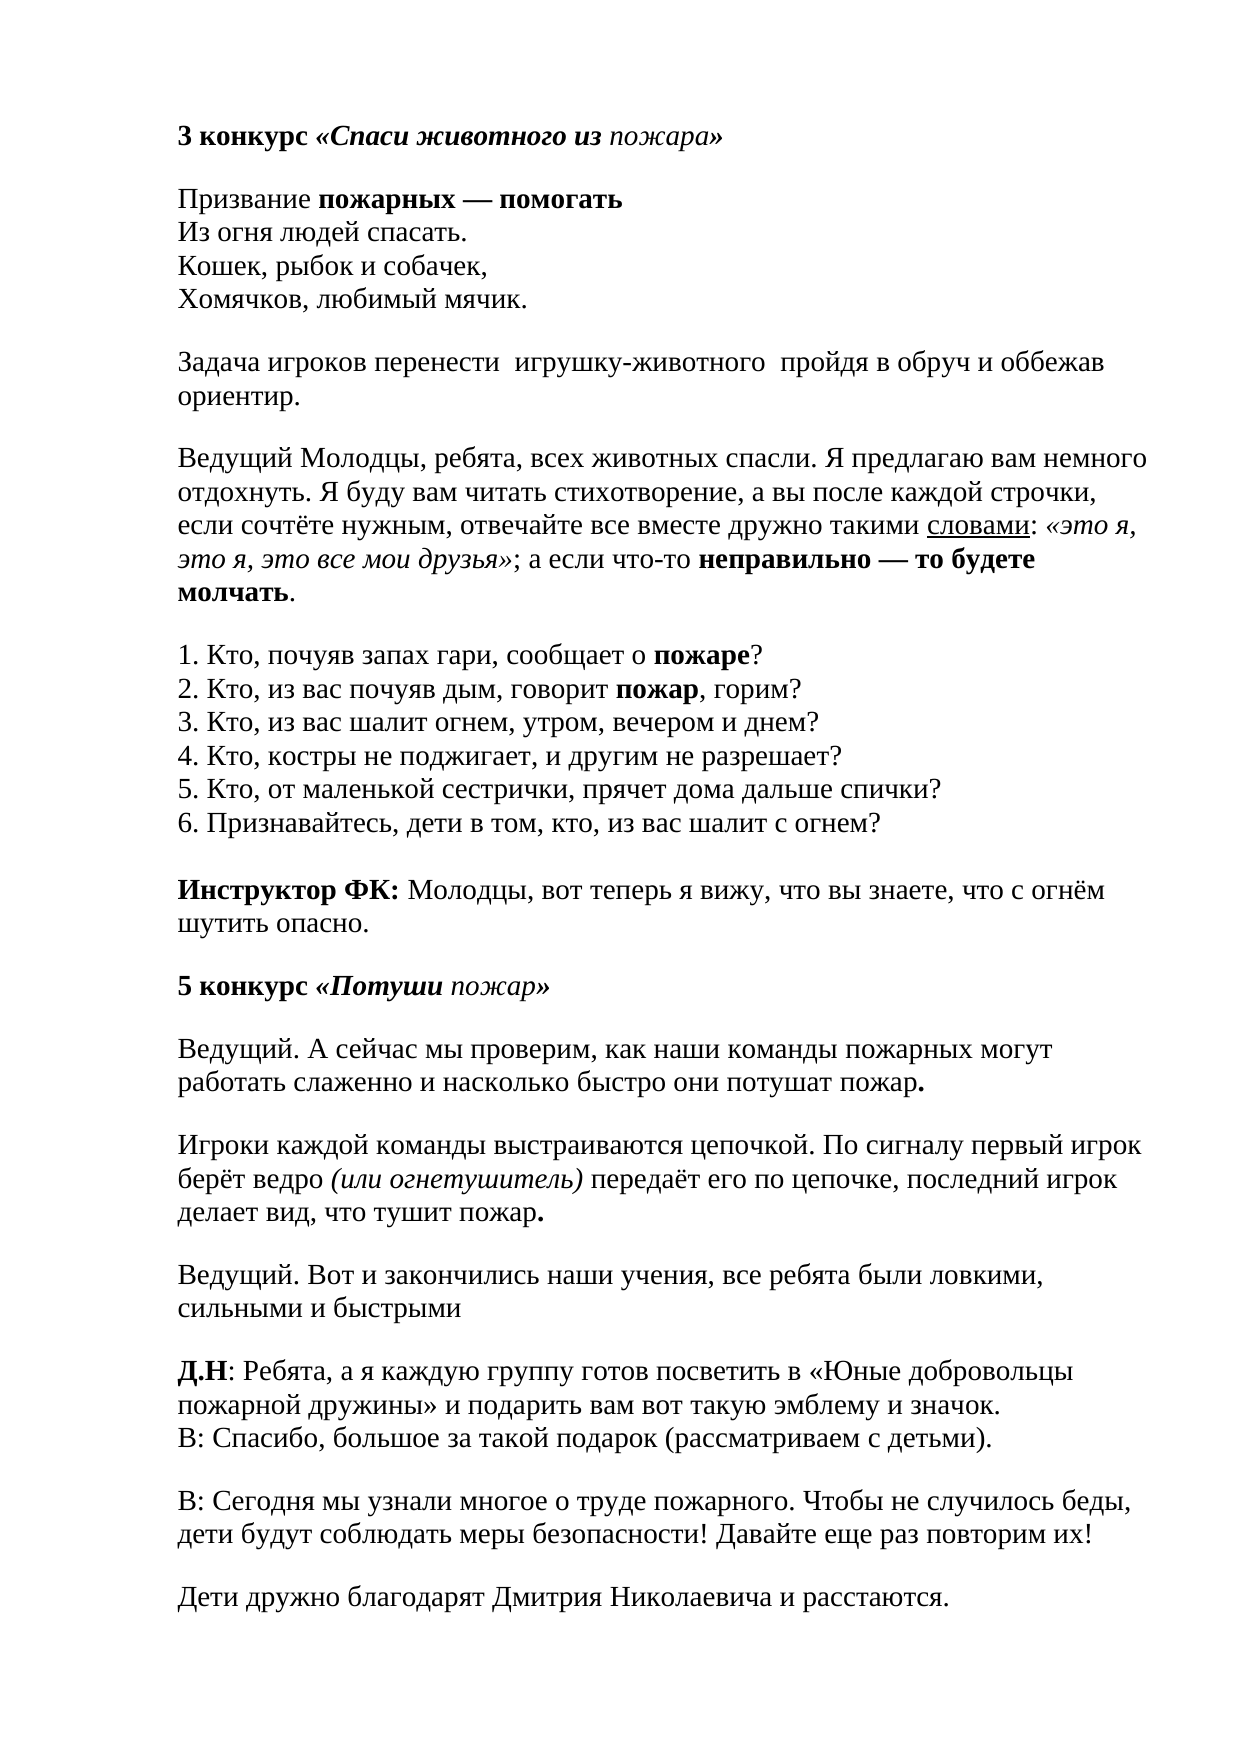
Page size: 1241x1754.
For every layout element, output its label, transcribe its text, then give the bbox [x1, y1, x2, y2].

text Призвание пожарных — помогать [177, 181, 1152, 214]
text Д.Н: Ребята, а я каждую группу готов посветить в «Юные добровольцы пожарной дружины» и подарить вам вот такую эмблему и значок. В: Спасибо, большое за такой подарок (рассматриваем с детьми). [177, 1353, 1152, 1454]
text Дети дружно благодарят Дмитрия Николаевича и расстаются. [177, 1579, 1152, 1613]
text 5 конкурс «Потуши пожар» [177, 968, 1152, 1002]
text 5. Кто, от маленькой сестрички, прячет дома дальше спички? [177, 771, 1152, 805]
text В: Сегодня мы узнали многое о труде пожарного. Чтобы не случилось беды, дети будут соблюдать меры безопасности! Давайте еще раз повторим их! [177, 1483, 1152, 1550]
text 1. Кто, почуяв запах гари, сообщает о пожаре? [177, 637, 1152, 671]
text Ведущий. А сейчас мы проверим, как наши команды пожарных могут работать слаженно и насколько быстро они потушат пожар. [177, 1031, 1152, 1098]
text 4. Кто, костры не поджигает, и другим не разрешает? [177, 738, 1152, 771]
text Ведущий Молодцы, ребята, всех животных спасли. Я предлагаю вам немного отдохнуть. Я буду вам читать стихотворение, а вы после каждой строчки, если сочтёте нужным, отвечайте все вместе дружно такими словами: «это я, это я, это все мои друзья»; а если что-то неправильно — то будете молчать. [177, 440, 1152, 608]
text Инструктор ФК: Молодцы, вот теперь я вижу, что вы знаете, что с огнём шутить опасно. [177, 872, 1152, 939]
text Из огня людей спасать. [177, 214, 1152, 248]
text Игроки каждой команды выстраиваются цепочкой. По сигналу первый игрок берёт ведро (или огнетушитель) передаёт его по цепочке, последний игрок делает вид, что тушит пожар. [177, 1127, 1152, 1228]
text 3. Кто, из вас шалит огнем, утром, вечером и днем? [177, 704, 1152, 738]
text 3 конкурс «Спаси животного из пожара» [177, 118, 1152, 152]
text Кошек, рыбок и собачек, [177, 248, 1152, 281]
text 6. Признавайтесь, дети в том, кто, из вас шалит с огнем? [177, 805, 1152, 838]
text Ведущий. Вот и закончились наши учения, все ребята были ловкими, сильными и быстрыми [177, 1257, 1152, 1324]
text 2. Кто, из вас почуяв дым, говорит пожар, горим? [177, 671, 1152, 704]
text Хомячков, любимый мячик. [177, 281, 1152, 315]
text Задача игроков перенести игрушку-животного пройдя в обруч и оббежав ориентир. [177, 344, 1152, 411]
